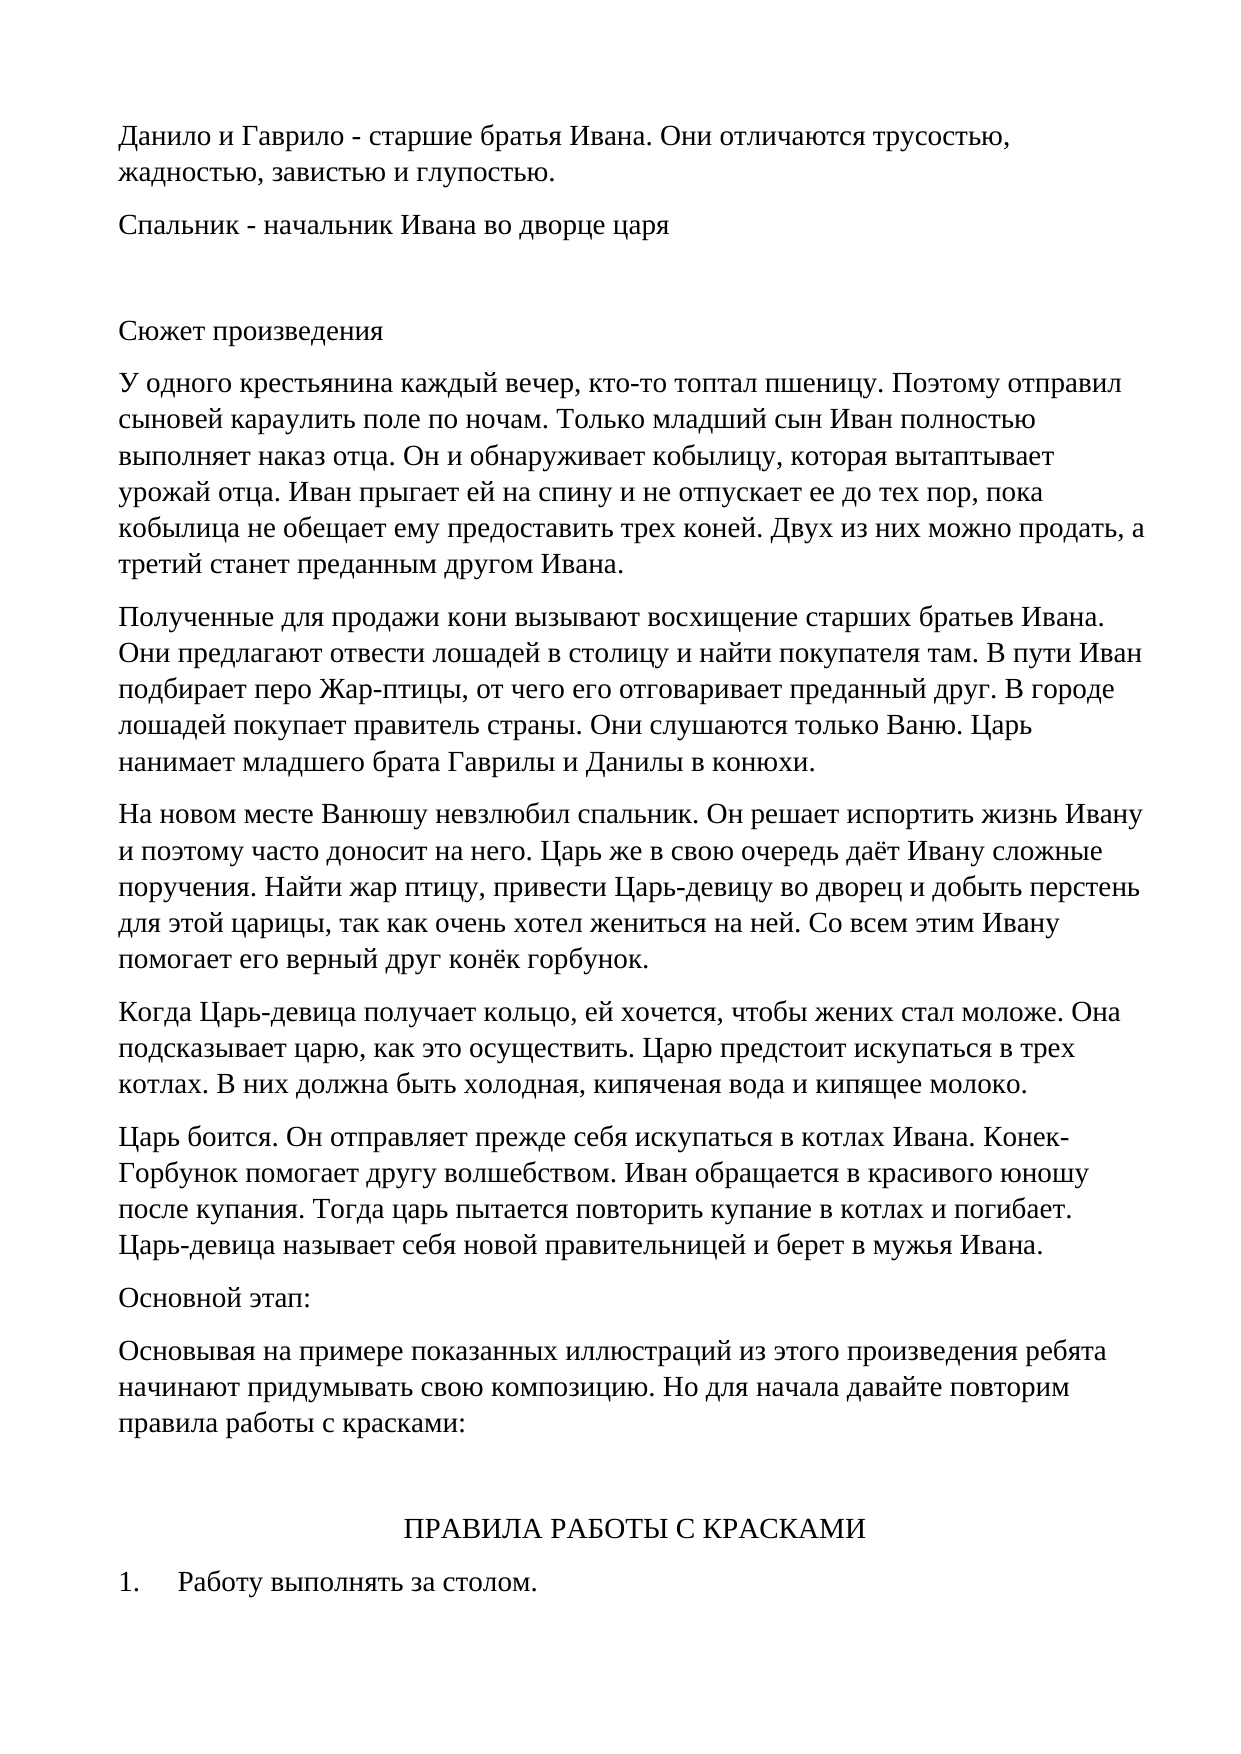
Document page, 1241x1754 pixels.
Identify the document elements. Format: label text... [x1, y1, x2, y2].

text Полученные для продажи кони вызывают восхищение старших братьев Ивана. Они предлагают отвести лошадей в столицу и найти покупателя там. В пути Иван подбирает перо Жар-птицы, от чего его отговаривает преданный друг. В городе лошадей покупает правитель страны. Они слушаются только Ваню. Царь нанимает младшего брата Гаврилы и Данилы в конюхи. [118, 599, 1152, 777]
text На новом месте Ванюшу невзлюбил спальник. Он решает испортить жизнь Ивану и поэтому часто доносит на него. Царь же в свою очередь даёт Ивану сложные поручения. Найти жар птицу, привести Царь-девицу во дворец и добыть перстень для этой царицы, так как очень хотел жениться на ней. Со всем этим Ивану помогает его верный друг конёк горбунок. [118, 796, 1152, 974]
text Сюжет произведения [118, 313, 1152, 346]
text 1. Работу выполнять за столом. [118, 1564, 1152, 1597]
text Когда Царь-девица получает кольцо, ей хочется, чтобы жених стал моложе. Она подсказывает царю, как это осуществить. Царю предстоит искупаться в трех котлах. В них должна быть холодная, кипяченая вода и кипящее молоко. [118, 994, 1152, 1100]
text Основывая на примере показанных иллюстраций из этого произведения ребята начинают придумывать свою композицию. Но для начала давайте повторим правила работы с красками: [118, 1333, 1152, 1439]
text У одного крестьянина каждый вечер, кто-то топтал пшеницу. Поэтому отправил сыновей караулить поле по ночам. Только младший сын Иван полностью выполняет наказ отца. Он и обнаруживает кобылицу, которая вытаптывает урожай отца. Иван прыгает ей на спину и не отпускает ее до тех пор, пока кобылица не обещает ему предоставить трех коней. Двух из них можно продать, а третий станет преданным другом Ивана. [118, 366, 1152, 580]
text Данило и Гаврило - старшие братья Ивана. Они отличаются трусостью, жадностью, завистью и глупостью. [118, 118, 1152, 188]
text ПРАВИЛА РАБОТЫ С КРАСКАМИ [118, 1511, 1152, 1544]
text Основной этап: [118, 1280, 1152, 1314]
text Царь боится. Он отправляет прежде себя искупаться в котлах Ивана. Конек-Горбунок помогает другу волшебством. Иван обращается в красивого юношу после купания. Тогда царь пытается повторить купание в котлах и погибает. Царь-девица называет себя новой правительницей и берет в мужья Ивана. [118, 1119, 1152, 1261]
text Спальник - начальник Ивана во дворце царя [118, 207, 1152, 241]
